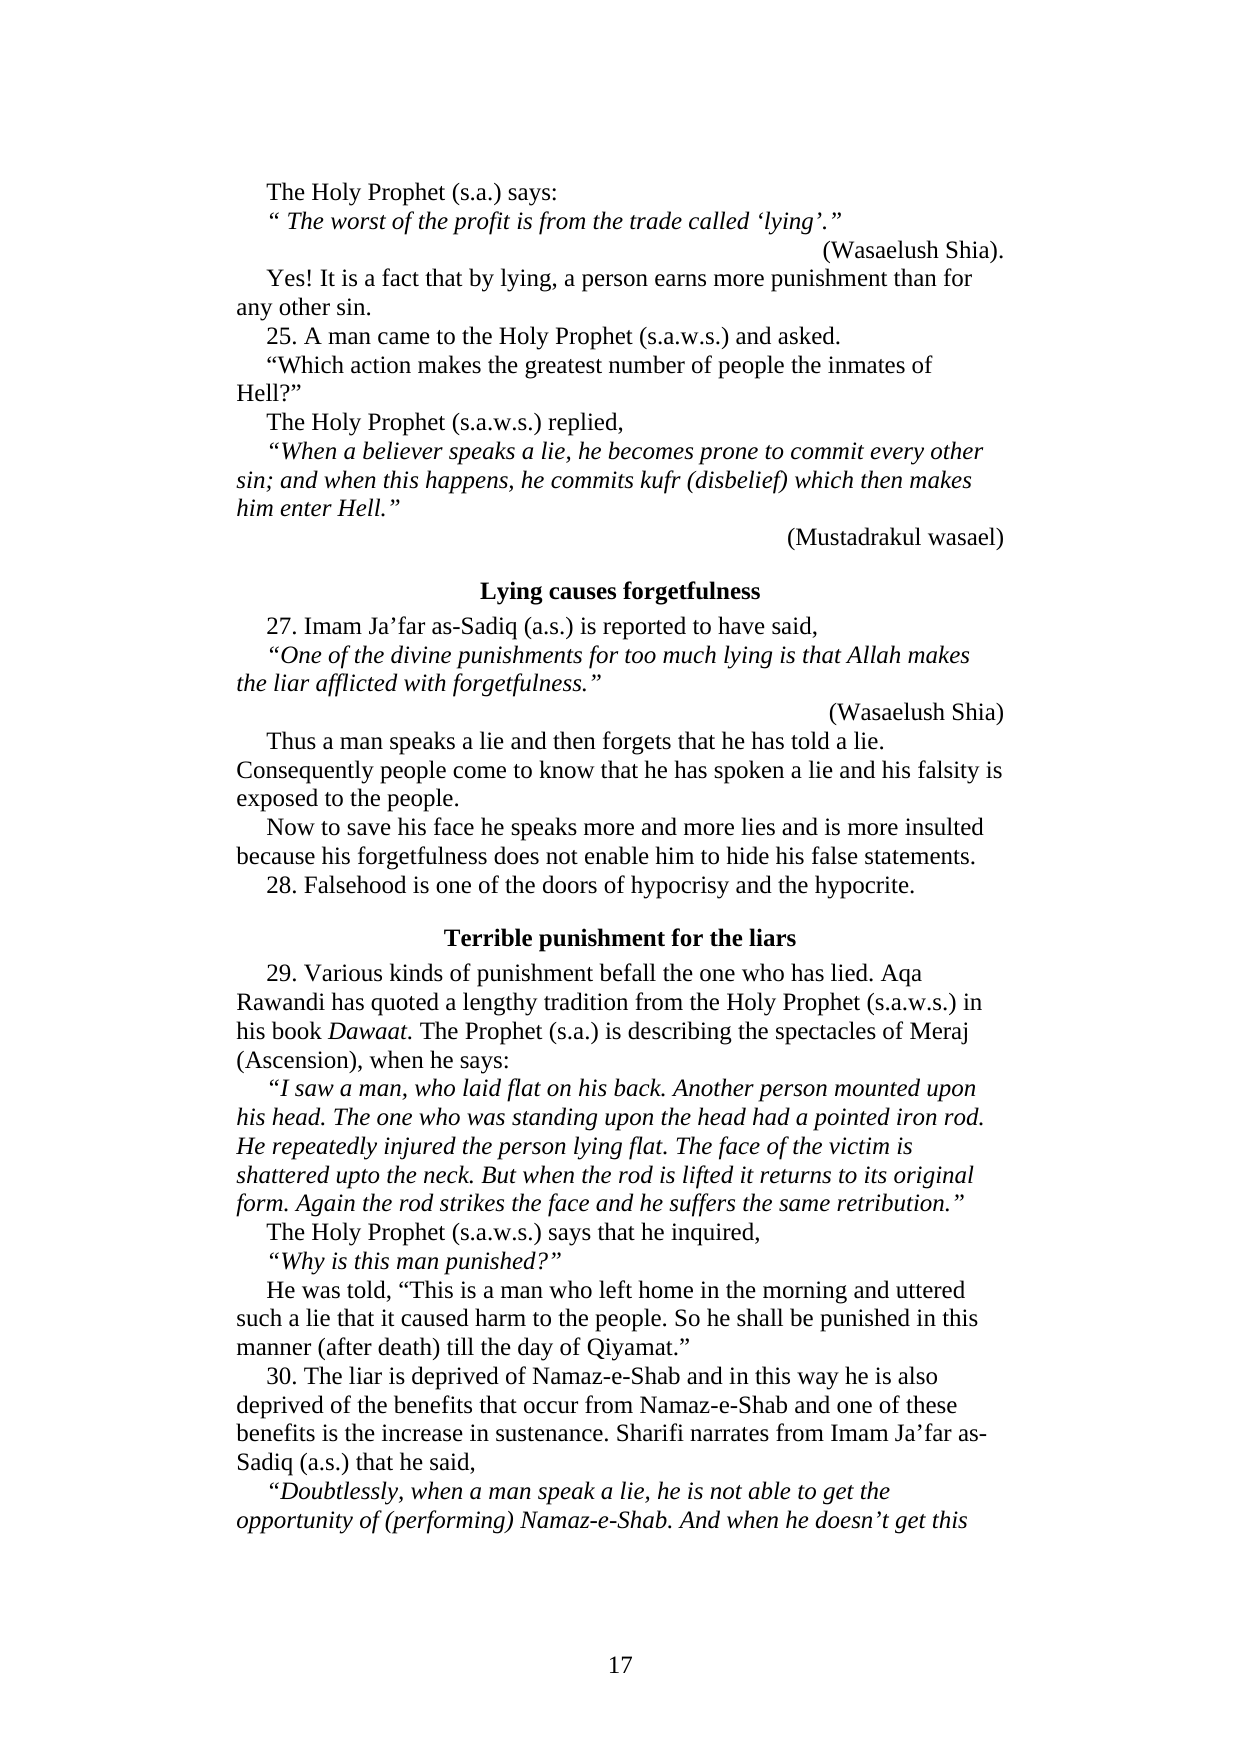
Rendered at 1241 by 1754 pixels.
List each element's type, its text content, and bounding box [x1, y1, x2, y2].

text 29. Various kinds of punishment befall the one who has lied. Aqa Rawandi has quoted a lengthy tradition from the Holy Prophet (s.a.w.s.) in his book Dawaat. The Prophet (s.a.) is describing the spectacles of Meraj (Ascension), when he says: [236, 958, 1004, 1073]
text (Wasaelush Shia) [236, 697, 1004, 726]
text “I saw a man, who laid flat on his back. Another person mounted upon his head. The one who was standing upon the head had a pointed iron rod. He repeatedly injured the person lying flat. The face of the victim is shattered upto the neck. But when the rod is lifted it returns to its original form. Again the rod strikes the face and he suffers the same retribution.” [236, 1073, 1004, 1217]
text “Why is this man punished?” [236, 1246, 1004, 1275]
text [236, 1476, 1004, 1533]
text 27. Imam Ja’far as-Sadiq (a.s.) is reported to have said, [236, 611, 1004, 640]
text The Holy Prophet (s.a.w.s.) replied, [236, 407, 1004, 436]
subtitle Terrible punishment for the liars [236, 923, 1004, 952]
subtitle Lying causes forgetfulness [236, 576, 1004, 605]
text “Which action makes the greatest number of people the inmates of Hell?” [236, 350, 1004, 407]
text (Mustadrakul wasael) [236, 522, 1004, 551]
text “When a believer speaks a lie, he becomes prone to commit every other sin; and when this happens, he commits kufr (disbelief) which then makes him enter Hell.” [236, 436, 1004, 522]
text Yes! It is a fact that by lying, a person earns more punishment than for any other sin. [236, 263, 1004, 321]
text Thus a man speaks a lie and then forgets that he has told a lie. Consequently people come to know that he has spoken a lie and his falsity is exposed to the people. [236, 726, 1004, 812]
text The Holy Prophet (s.a.w.s.) says that he inquired, [236, 1217, 1004, 1246]
text (Wasaelush Shia). [236, 235, 1004, 263]
text “ The worst of the profit is from the trade called ‘lying’.” [236, 206, 1004, 235]
text 28. Falsehood is one of the doors of hypocrisy and the hypocrite. [236, 870, 1004, 898]
text 30. The liar is deprived of Namaz-e-Shab and in this way he is also deprived of the benefits that occur from Namaz-e-Shab and one of these benefits is the increase in sustenance. Sharifi narrates from Imam Ja’far as-Sadiq (a.s.) that he said, [236, 1361, 1004, 1476]
text 25. A man came to the Holy Prophet (s.a.w.s.) and asked. [236, 321, 1004, 350]
text The Holy Prophet (s.a.) says: [236, 177, 1004, 206]
text Now to save his face he speaks more and more lies and is more insulted because his forgetfulness does not enable him to hide his false statements. [236, 812, 1004, 870]
text He was told, “This is a man who left home in the morning and uttered such a lie that it caused harm to the people. So he shall be punished in this manner (after death) till the day of Qiyamat.” [236, 1275, 1004, 1361]
text “One of the divine punishments for too much lying is that Allah makes the liar afflicted with forgetfulness.” [236, 640, 1004, 697]
